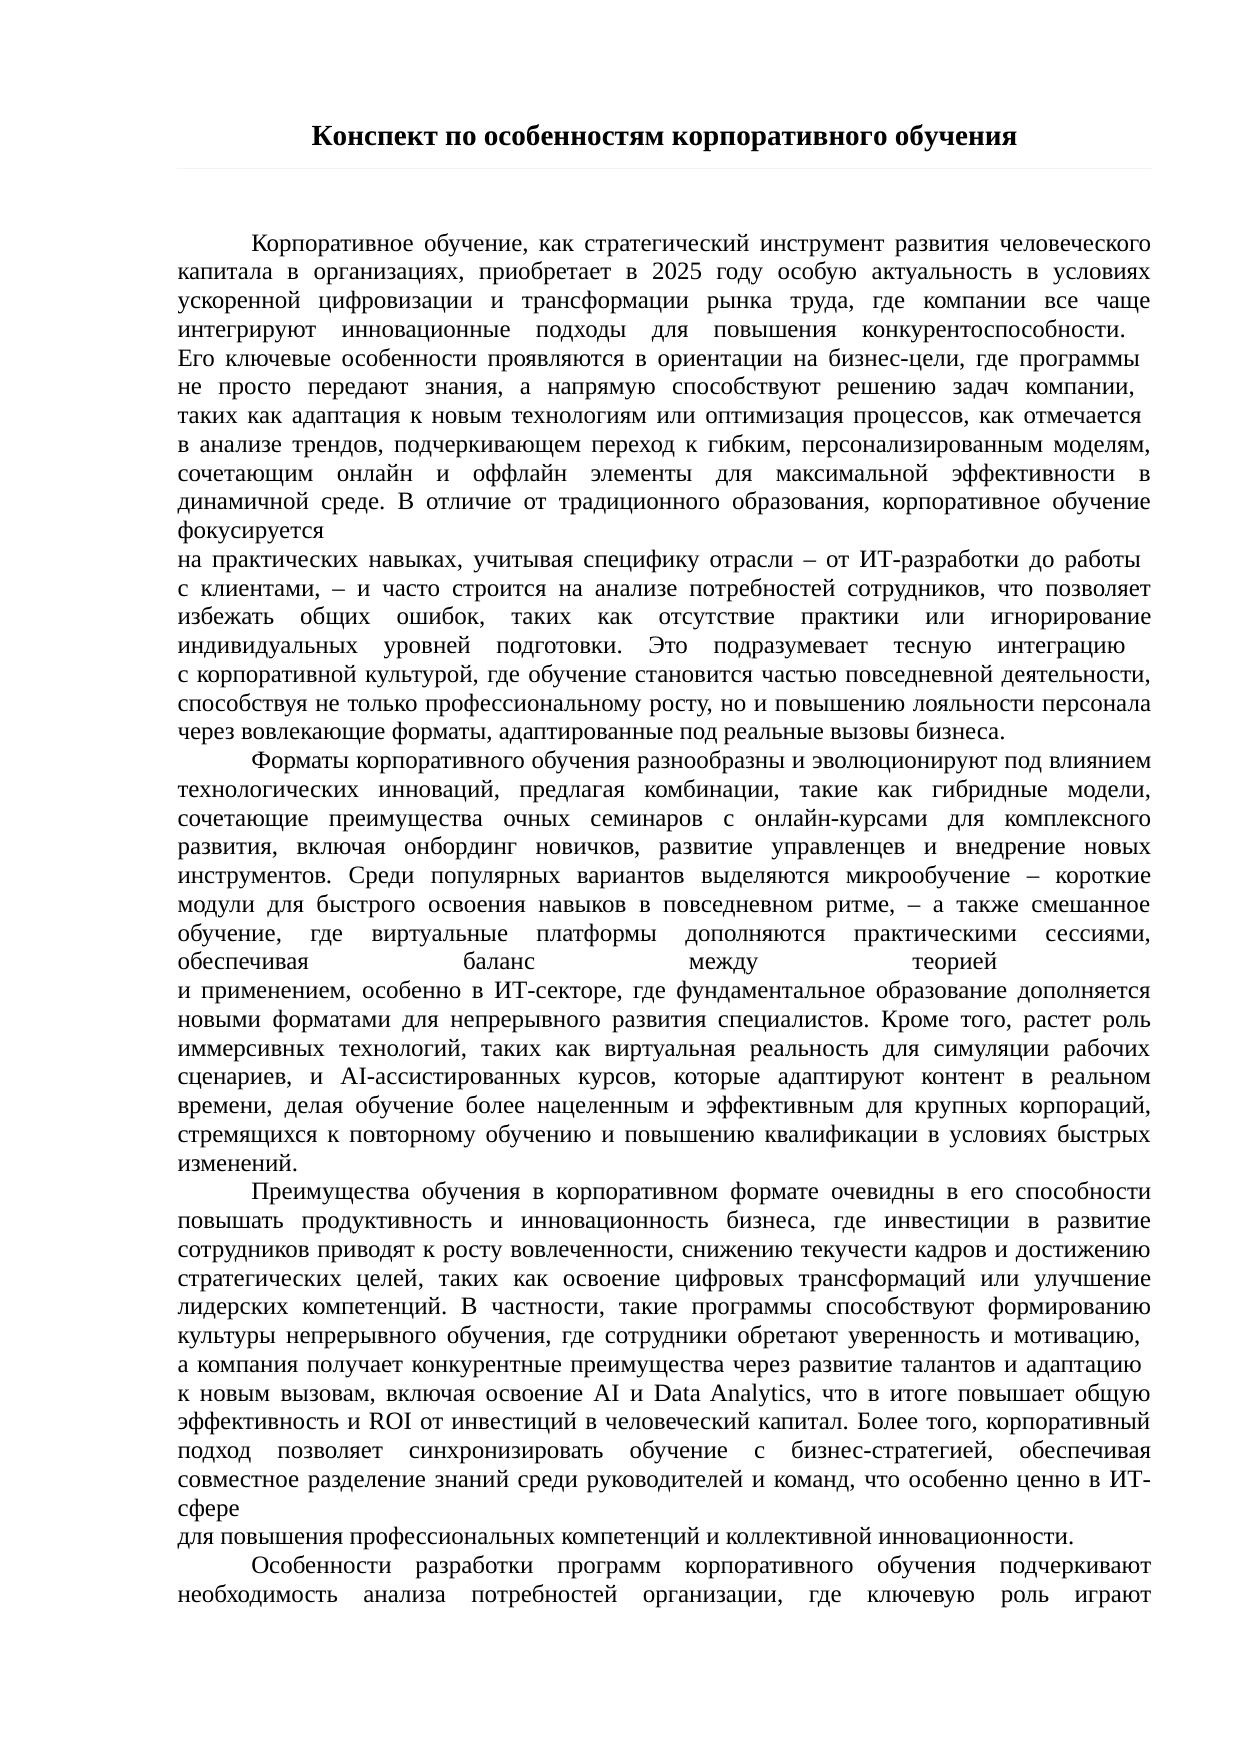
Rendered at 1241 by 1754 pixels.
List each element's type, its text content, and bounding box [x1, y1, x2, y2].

text Конспект по особенностям корпоративного обучения [177, 118, 1152, 152]
text Корпоративное обучение, как стратегический инструмент развития человеческого капитала в организациях, приобретает в 2025 году особую актуальность в условиях ускоренной цифровизации и трансформации рынка труда, где компании все чаще интегрируют инновационные подходы для повышения конкурентоспособности. Его ключевые особенности проявляются в ориентации на бизнес-цели, где программы не просто передают знания, а напрямую способствуют решению задач компании, таких как адаптация к новым технологиям или оптимизация процессов, как отмечается в анализе трендов, подчеркивающем переход к гибким, персонализированным моделям, сочетающим онлайн и оффлайн элементы для максимальной эффективности в динамичной среде. В отличие от традиционного образования, корпоративное обучение фокусируется на практических навыках, учитывая специфику отрасли – от ИТ-разработки до работы с клиентами, – и часто строится на анализе потребностей сотрудников, что позволяет избежать общих ошибок, таких как отсутствие практики или игнорирование индивидуальных уровней подготовки. Это подразумевает тесную интеграцию с корпоративной культурой, где обучение становится частью повседневной деятельности, способствуя не только профессиональному росту, но и повышению лояльности персонала через вовлекающие форматы, адаптированные под реальные вызовы бизнеса. [177, 228, 1152, 745]
text Форматы корпоративного обучения разнообразны и эволюционируют под влиянием технологических инноваций, предлагая комбинации, такие как гибридные модели, сочетающие преимущества очных семинаров с онлайн-курсами для комплексного развития, включая онбординг новичков, развитие управленцев и внедрение новых инструментов. Среди популярных вариантов выделяются микрообучение – короткие модули для быстрого освоения навыков в повседневном ритме, – а также смешанное обучение, где виртуальные платформы дополняются практическими сессиями, обеспечивая баланс между теорией и применением, особенно в ИТ-секторе, где фундаментальное образование дополняется новыми форматами для непрерывного развития специалистов. Кроме того, растет роль иммерсивных технологий, таких как виртуальная реальность для симуляции рабочих сценариев, и AI-ассистированных курсов, которые адаптируют контент в реальном времени, делая обучение более нацеленным и эффективным для крупных корпораций, стремящихся к повторному обучению и повышению квалификации в условиях быстрых изменений. [177, 745, 1152, 1176]
text Преимущества обучения в корпоративном формате очевидны в его способности повышать продуктивность и инновационность бизнеса, где инвестиции в развитие сотрудников приводят к росту вовлеченности, снижению текучести кадров и достижению стратегических целей, таких как освоение цифровых трансформаций или улучшение лидерских компетенций. В частности, такие программы способствуют формированию культуры непрерывного обучения, где сотрудники обретают уверенность и мотивацию, а компания получает конкурентные преимущества через развитие талантов и адаптацию к новым вызовам, включая освоение AI и Data Analytics, что в итоге повышает общую эффективность и ROI от инвестиций в человеческий капитал. Более того, корпоративный подход позволяет синхронизировать обучение с бизнес-стратегией, обеспечивая совместное разделение знаний среди руководителей и команд, что особенно ценно в ИТ-сфере для повышения профессиональных компетенций и коллективной инновационности. [177, 1176, 1152, 1550]
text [177, 1550, 1152, 1608]
